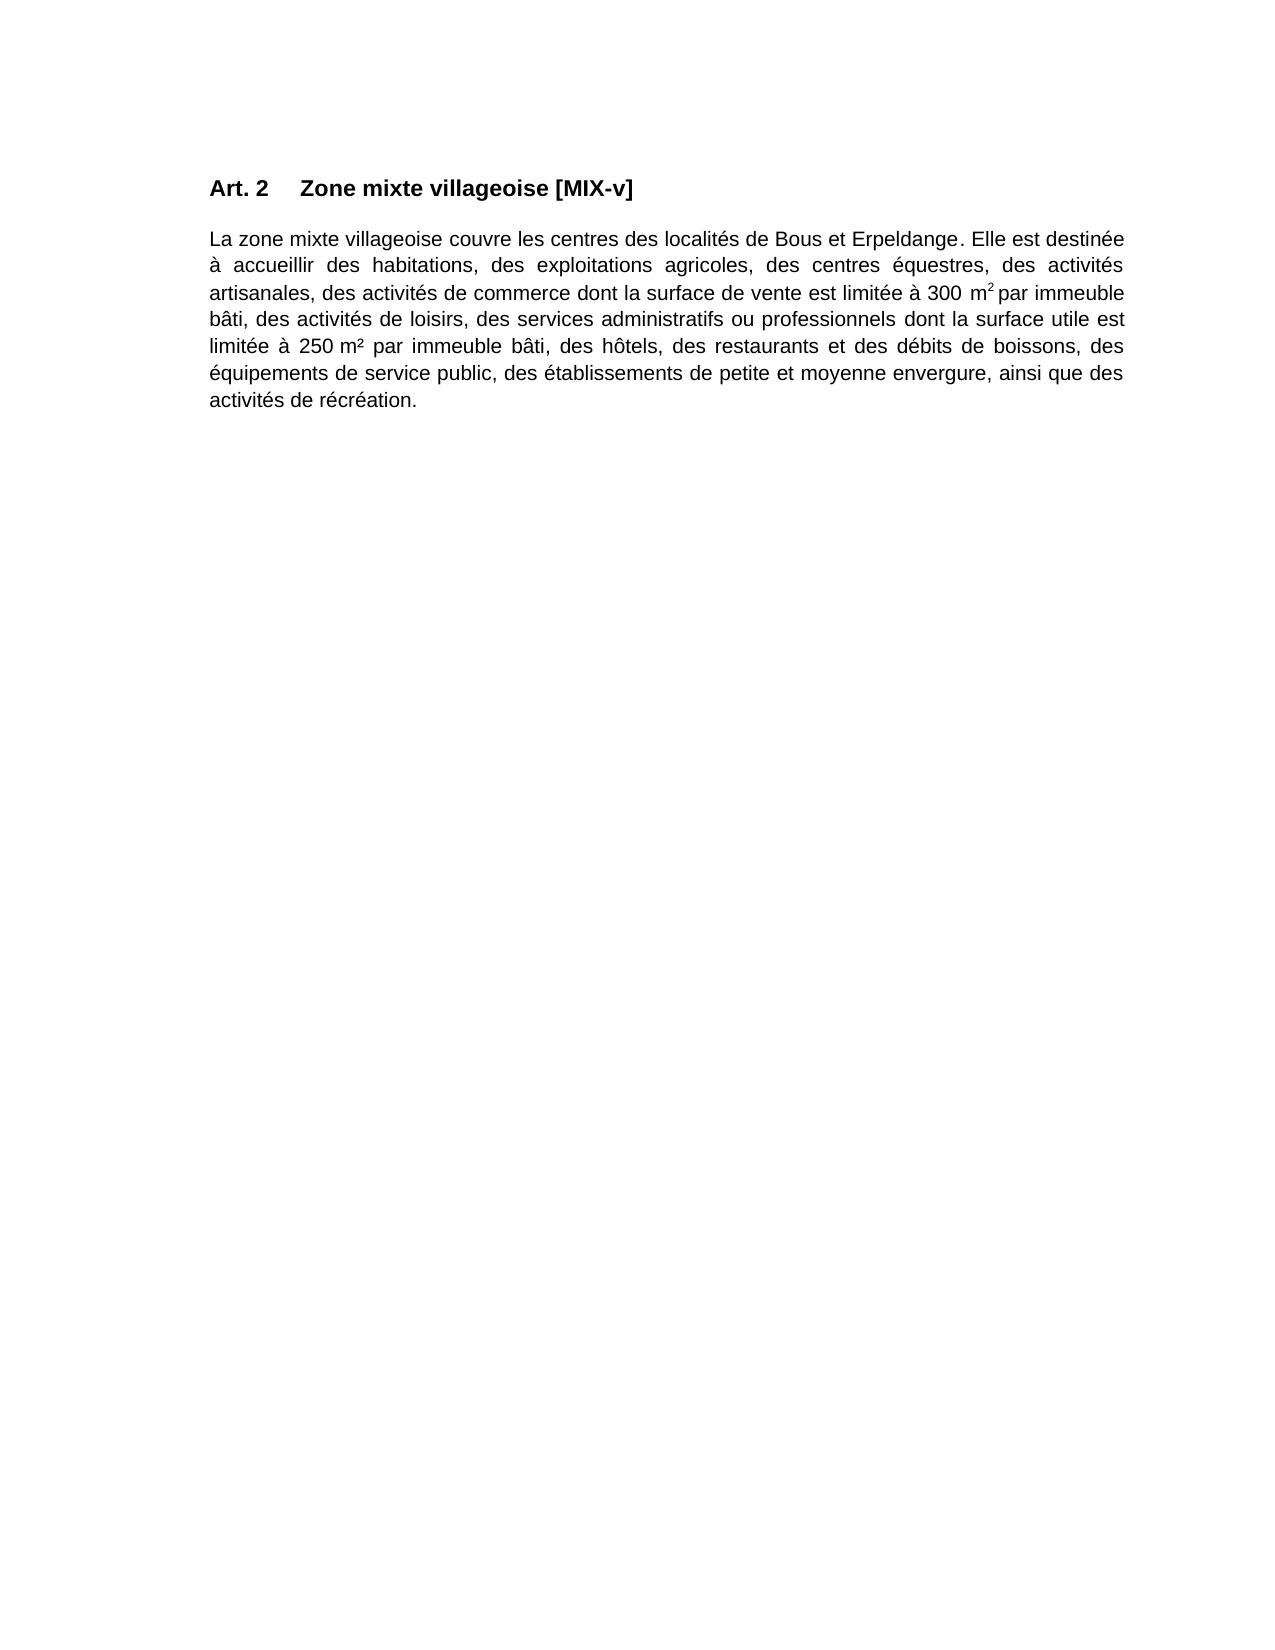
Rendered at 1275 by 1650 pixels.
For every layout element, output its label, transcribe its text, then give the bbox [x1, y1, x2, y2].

text La zone mixte villageoise couvre les centres des localités de Bous et Erpeldange. Elle est destinée à accueillir des habitations, des exploitations agricoles, des centres équestres, des activités artisanales, des activités de commerce dont la surface de vente est limitée à 300 m2 par immeuble bâti, des activités de loisirs, des services administratifs ou professionnels dont la surface utile est limitée à 250 m² par immeuble bâti, des hôtels, des restaurants et des débits de boissons, des équipements de service public, des établissements de petite et moyenne envergure, ainsi que des activités de récréation. [209, 226, 1125, 412]
subtitle Art. 2 Zone mixte villageoise [MIX-v] [209, 175, 1125, 201]
